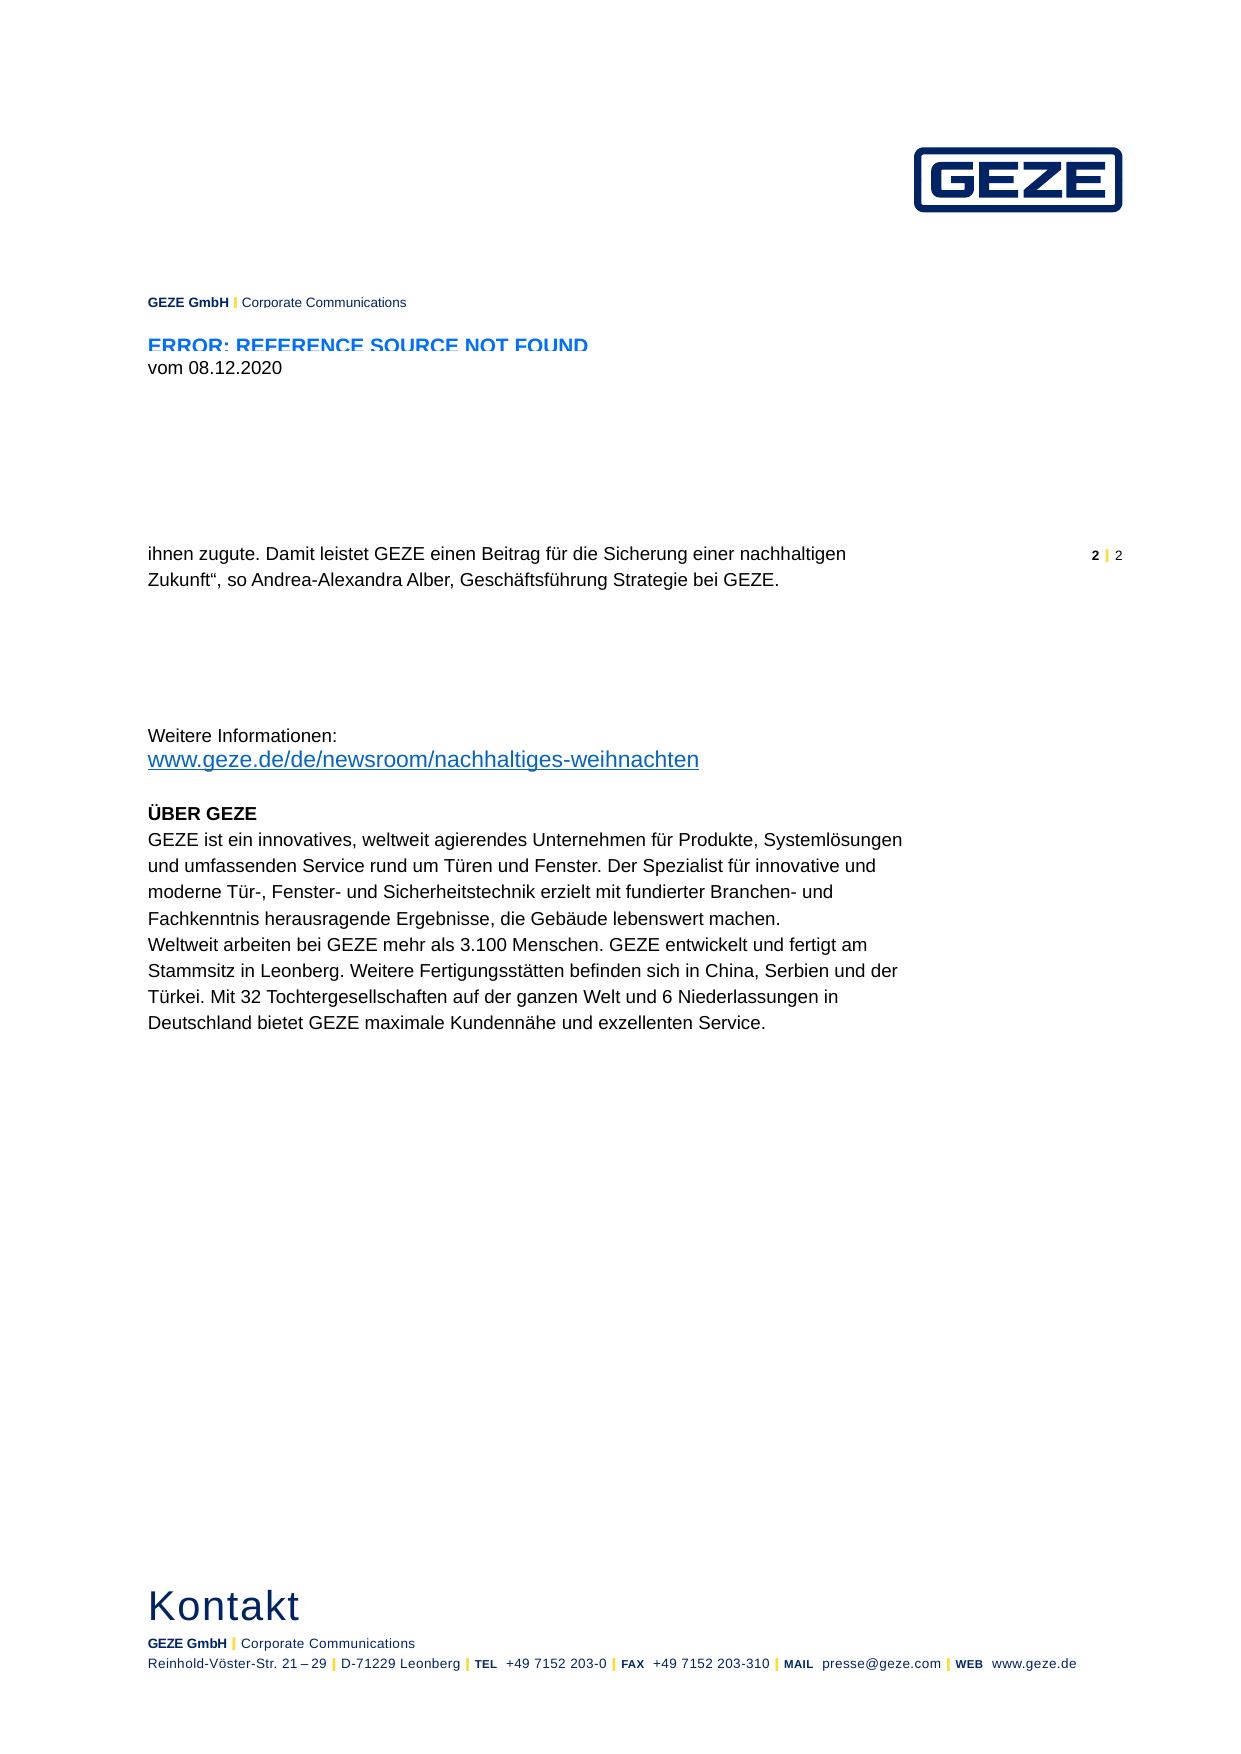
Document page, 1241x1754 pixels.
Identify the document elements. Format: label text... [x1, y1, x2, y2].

text Weltweit arbeiten bei GEZE mehr als 3.100 Menschen. GEZE entwickelt und fertigt am Stammsitz in Leonberg. Weitere Fertigungsstätten befinden sich in China, Serbien und der Türkei. Mit 32 Tochtergesellschaften auf der ganzen Welt und 6 Niederlassungen in Deutschland bietet GEZE maximale Kundennähe und exzellenten Service. [148, 929, 915, 1033]
text GEZE ist ein innovatives, weltweit agierendes Unternehmen für Produkte, Systemlösungen und umfassenden Service rund um Türen und Fenster. Der Spezialist für innovative und moderne Tür-, Fenster- und Sicherheitstechnik erzielt mit fundierter Branchen- und Fachkenntnis herausragende Ergebnisse, die Gebäude lebenswert machen. [148, 825, 915, 929]
text www.geze.de/de/newsroom/nachhaltiges-weihnachten [148, 746, 915, 773]
text ÜBER GEZE [148, 799, 915, 825]
text Weitere Informationen: [148, 720, 915, 746]
